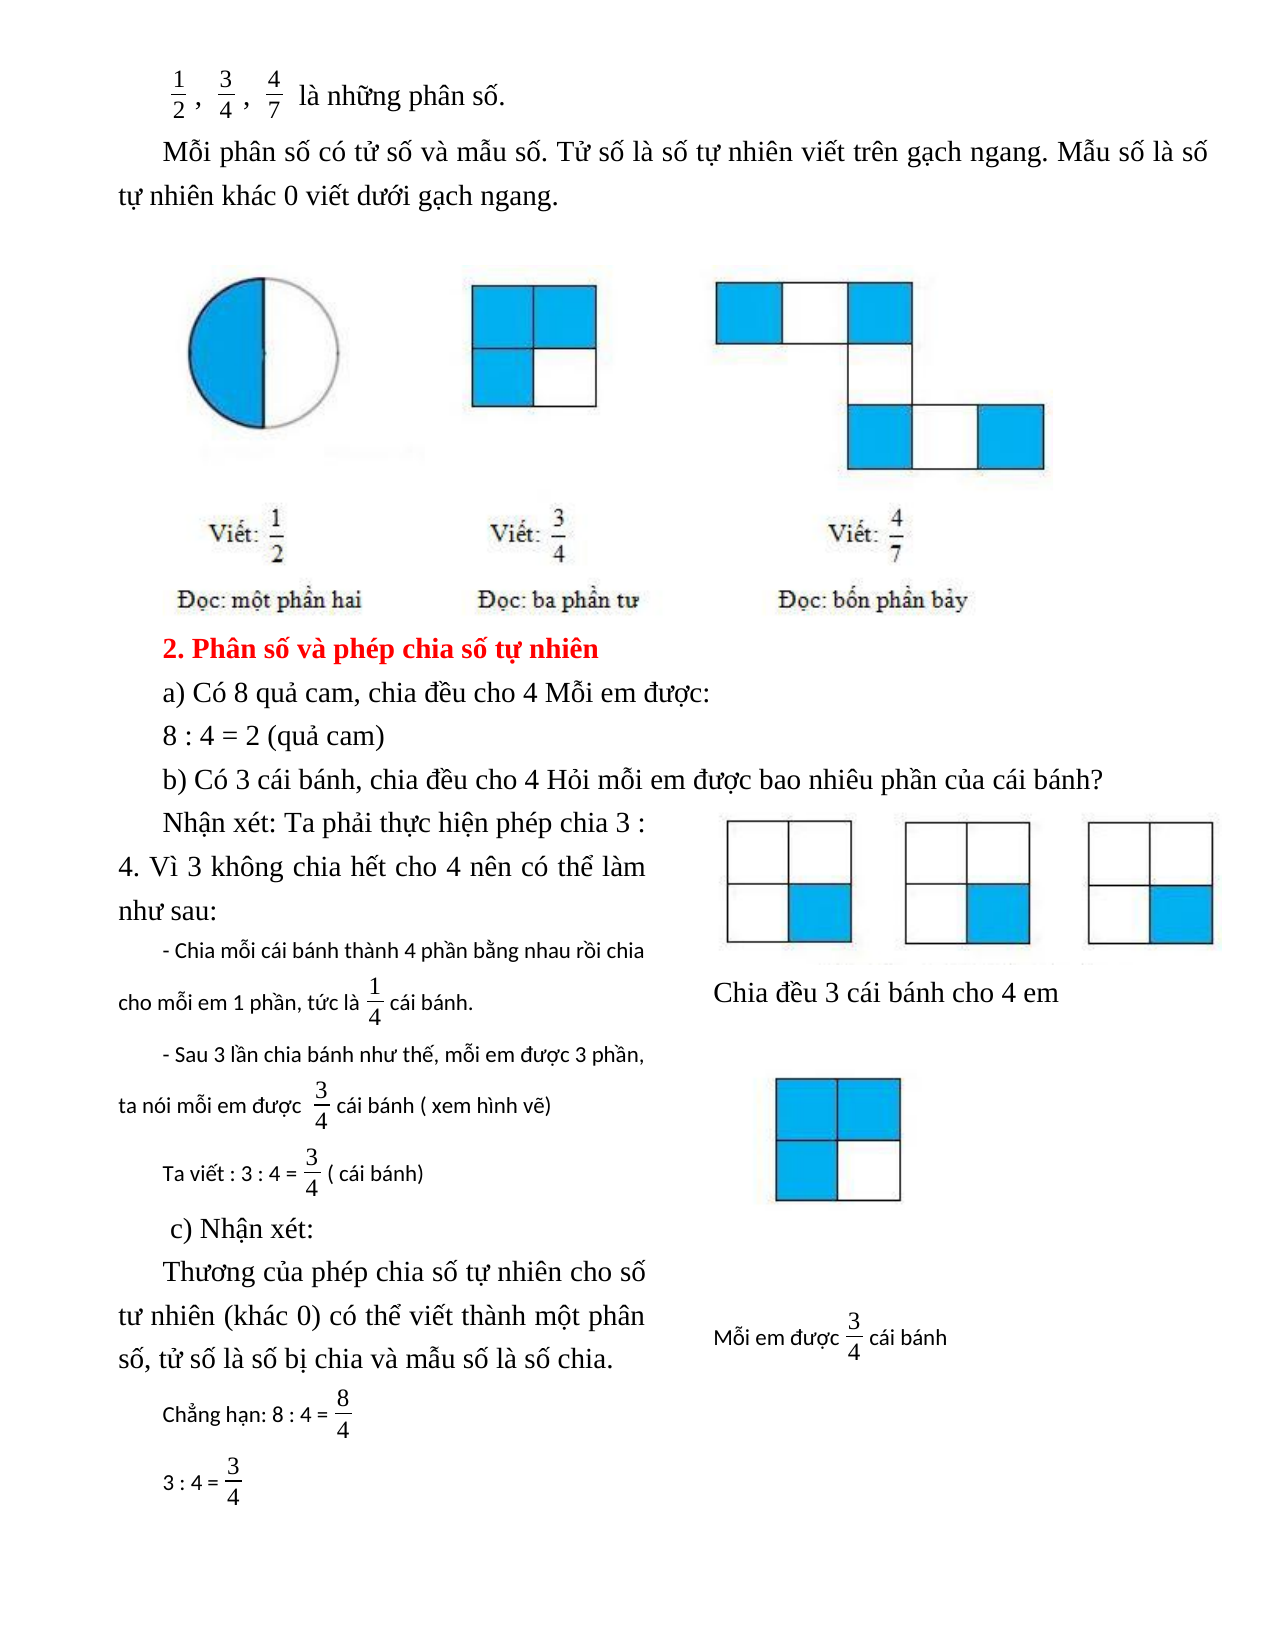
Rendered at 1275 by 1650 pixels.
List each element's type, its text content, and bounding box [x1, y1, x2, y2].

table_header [658, 806, 1222, 1519]
text a) Có 8 quả cam, chia đều cho 4 Mỗi em được: [118, 675, 1211, 708]
text 8 : 4 = 2 (quả cam) [118, 718, 1211, 752]
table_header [107, 806, 657, 1519]
text , , là những phân số. [118, 66, 1211, 124]
picture [162, 265, 1054, 622]
picture [713, 1062, 931, 1211]
text Mỗi phân số có tử số và mẫu số. Tử số là số tự nhiên viết trên gạch ngang. Mẫu số là số tự nhiên khác 0 viết dưới gạch ngang. [118, 134, 1211, 212]
picture [713, 805, 1222, 965]
text 2. Phân số và phép chia số tự nhiên [118, 631, 1211, 665]
text b) Có 3 cái bánh, chia đều cho 4 Hỏi mỗi em được bao nhiêu phần của cái bánh? [118, 762, 1211, 796]
